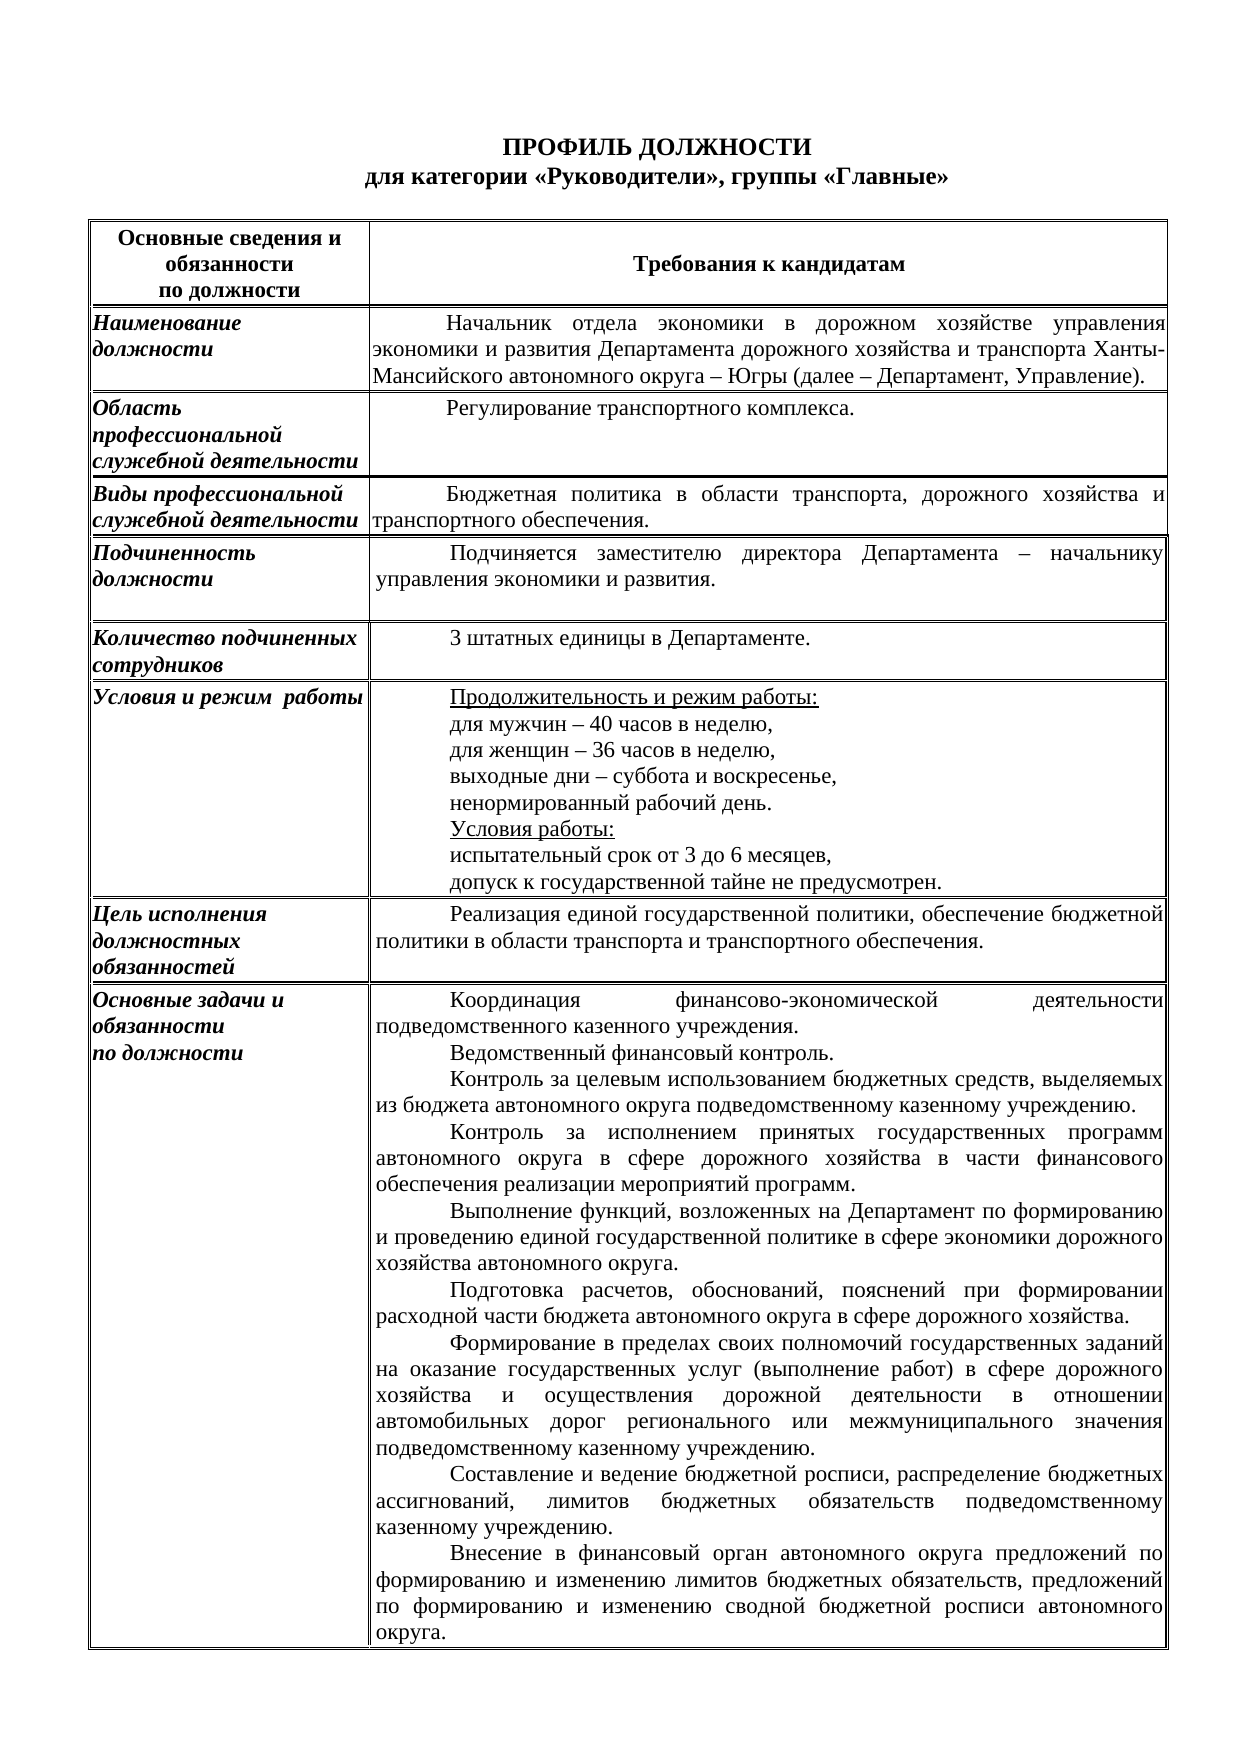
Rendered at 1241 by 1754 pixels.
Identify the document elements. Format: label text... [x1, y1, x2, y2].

table_cell Продолжительность и режим работы: для мужчин – 40 часов в неделю, для женщин – 36 часов в неделю, выходные дни – суббота и воскресенье, ненормированный рабочий день. Условия работы: испытательный срок от 3 до 6 месяцев, допуск к государственной тайне не предусмотрен. [371, 682, 1165, 896]
table_cell Подчиняется заместителю директора Департамента – начальнику управления экономики и развития. [370, 538, 1165, 619]
table_cell Бюджетная политика в области транспорта, дорожного хозяйства и транспортного обеспечения. [370, 478, 1167, 534]
table_cell Виды профессиональной служебной деятельности [91, 475, 369, 534]
table_cell Условия и режим работы [91, 679, 368, 896]
table_cell Цель исполнения должностных обязанностей [89, 896, 370, 981]
table_cell Подчиненность должности [91, 534, 369, 619]
text для категории «Руководители», группы «Главные» [162, 161, 1107, 190]
table_cell Начальник отдела экономики в дорожном хозяйстве управления экономики и развития Департамента дорожного хозяйства и транспорта Ханты-Мансийского автономного округа – Югры (далее – Департамент, Управление). [370, 308, 1167, 389]
text ПРОФИЛЬ ДОЛЖНОСТИ [162, 132, 1107, 161]
table_cell Наименование должности [91, 304, 369, 389]
table_cell 3 штатных единицы в Департаменте. [371, 623, 1165, 678]
table_cell Регулирование транспортного комплекса. [370, 393, 1167, 475]
table_cell Количество подчиненных сотрудников [91, 620, 368, 678]
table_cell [91, 981, 370, 1646]
table_header Требования к кандидатам [370, 222, 1167, 304]
table_cell Область профессиональной служебной деятельности [91, 390, 369, 475]
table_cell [370, 985, 1165, 1646]
table_cell Реализация единой государственной политики, обеспечение бюджетной политики в области транспорта и транспортного обеспечения. [371, 899, 1165, 981]
